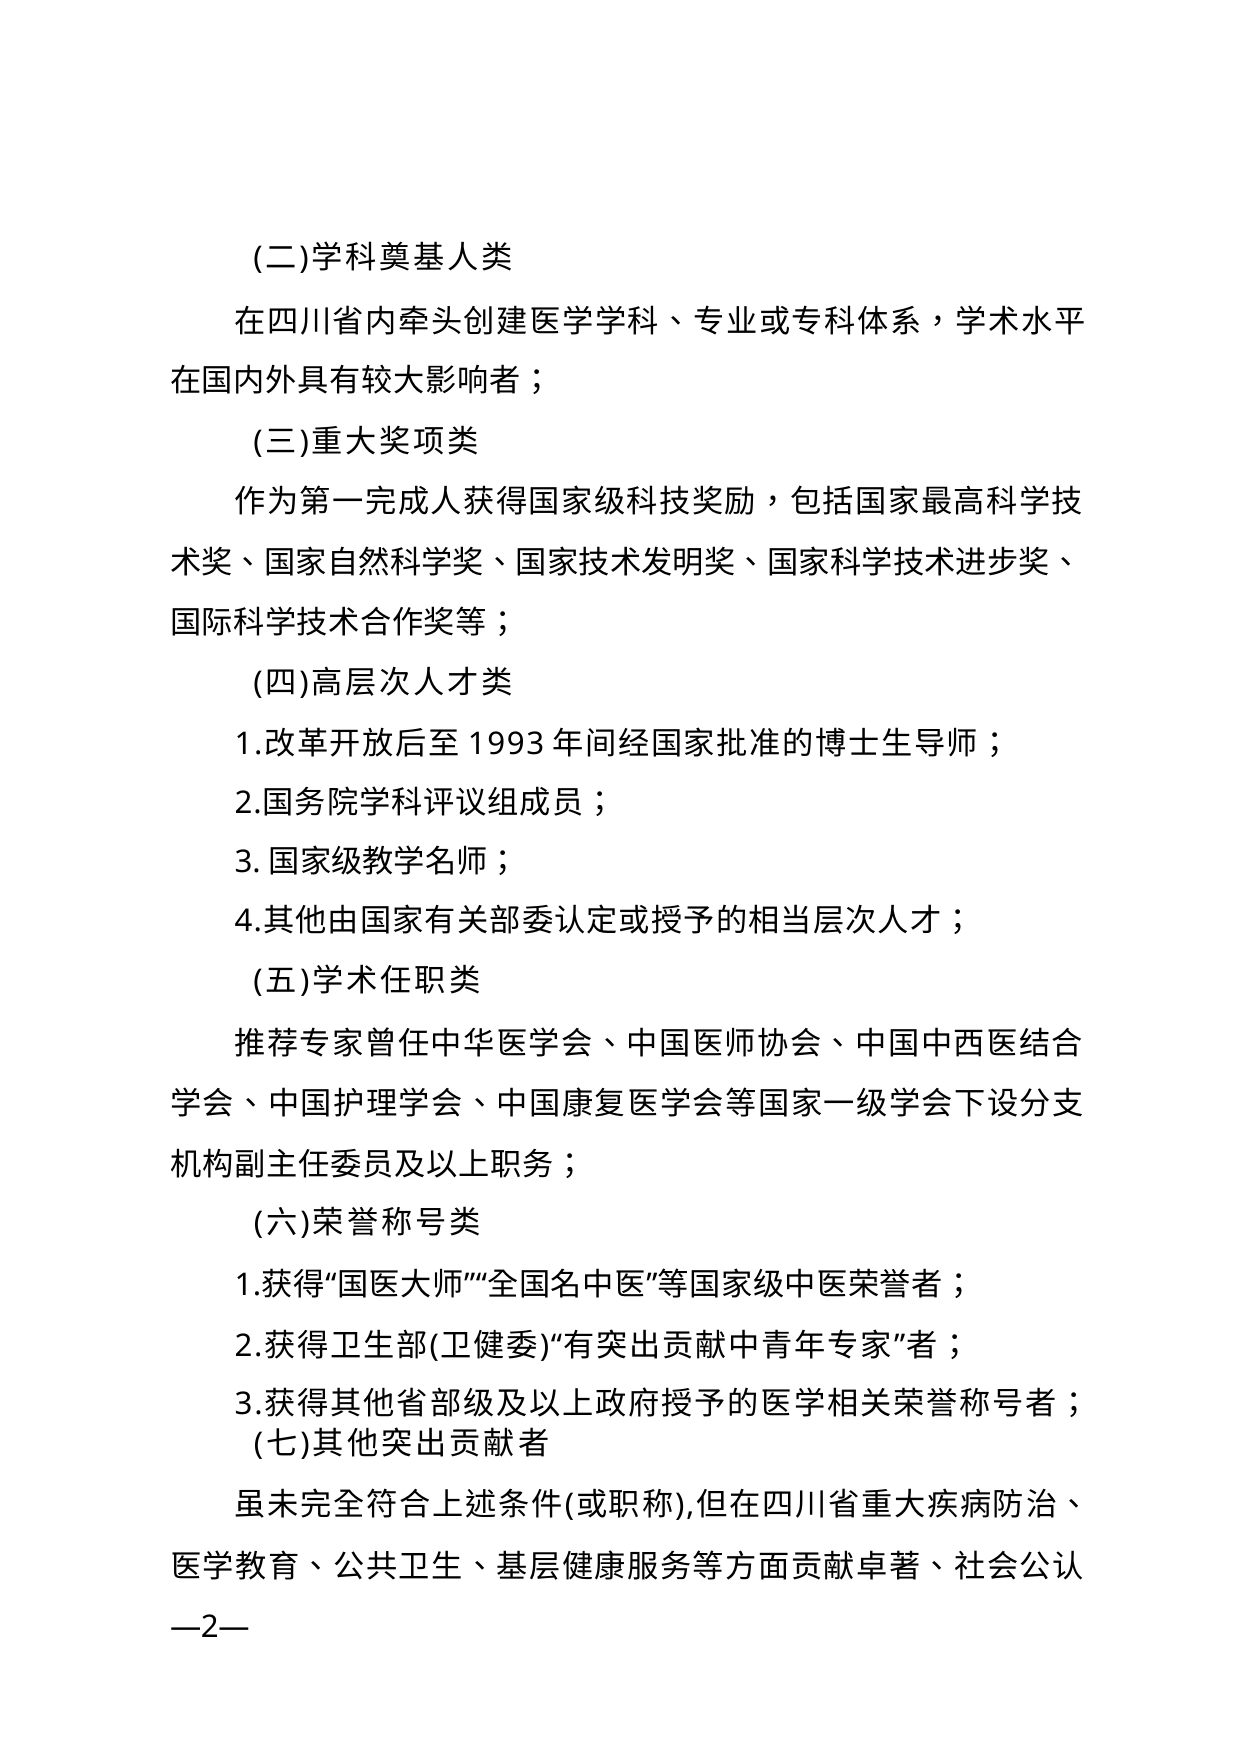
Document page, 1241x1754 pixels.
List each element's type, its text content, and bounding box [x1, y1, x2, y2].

text 3. 国家级教学名师； [234, 841, 1112, 880]
text 3.获得其他省部级及以上政府授予的医学相关荣誉称号者； [234, 1383, 1112, 1423]
text 2.获得卫生部(卫健委)“有突出贡献中青年专家”者； [234, 1325, 1112, 1364]
text (六)荣誉称号类 [253, 1202, 1112, 1242]
text (二)学科奠基人类 [253, 237, 1112, 277]
text (五)学术任职类 [253, 959, 1112, 999]
text 1.获得“国医大师”“全国名中医”等国家级中医荣誉者； [234, 1264, 1112, 1303]
text 作为第一完成人获得国家级科技奖励，包括国家最高科学技 术奖、国家自然科学奖、国家技术发明奖、国家科学技术进步奖、 国际科学技术合作奖等； [170, 479, 1085, 643]
text (七)其他突出贡献者 [253, 1423, 1112, 1462]
text (三)重大奖项类 [253, 420, 1112, 461]
text 2.国务院学科评议组成员； [234, 782, 1112, 821]
text (四)高层次人才类 [253, 661, 1112, 701]
text 虽未完全符合上述条件(或职称),但在四川省重大疾病防治、 医学教育、公共卫生、基层健康服务等方面贡献卓著、社会公认 [170, 1482, 1112, 1587]
text 1.改革开放后至1993年间经国家批准的博士生导师； [234, 723, 1112, 762]
text 4.其他由国家有关部委认定或授予的相当层次人才； [234, 901, 1112, 940]
text 在四川省内牵头创建医学学科、专业或专科体系，学术水平 在国内外具有较大影响者； [170, 299, 1088, 401]
text 推荐专家曾任中华医学会、中国医师协会、中国中西医结合 学会、中国护理学会、中国康复医学会等国家一级学会下设分支 机构副主任委员及以上职务； [170, 1021, 1085, 1184]
